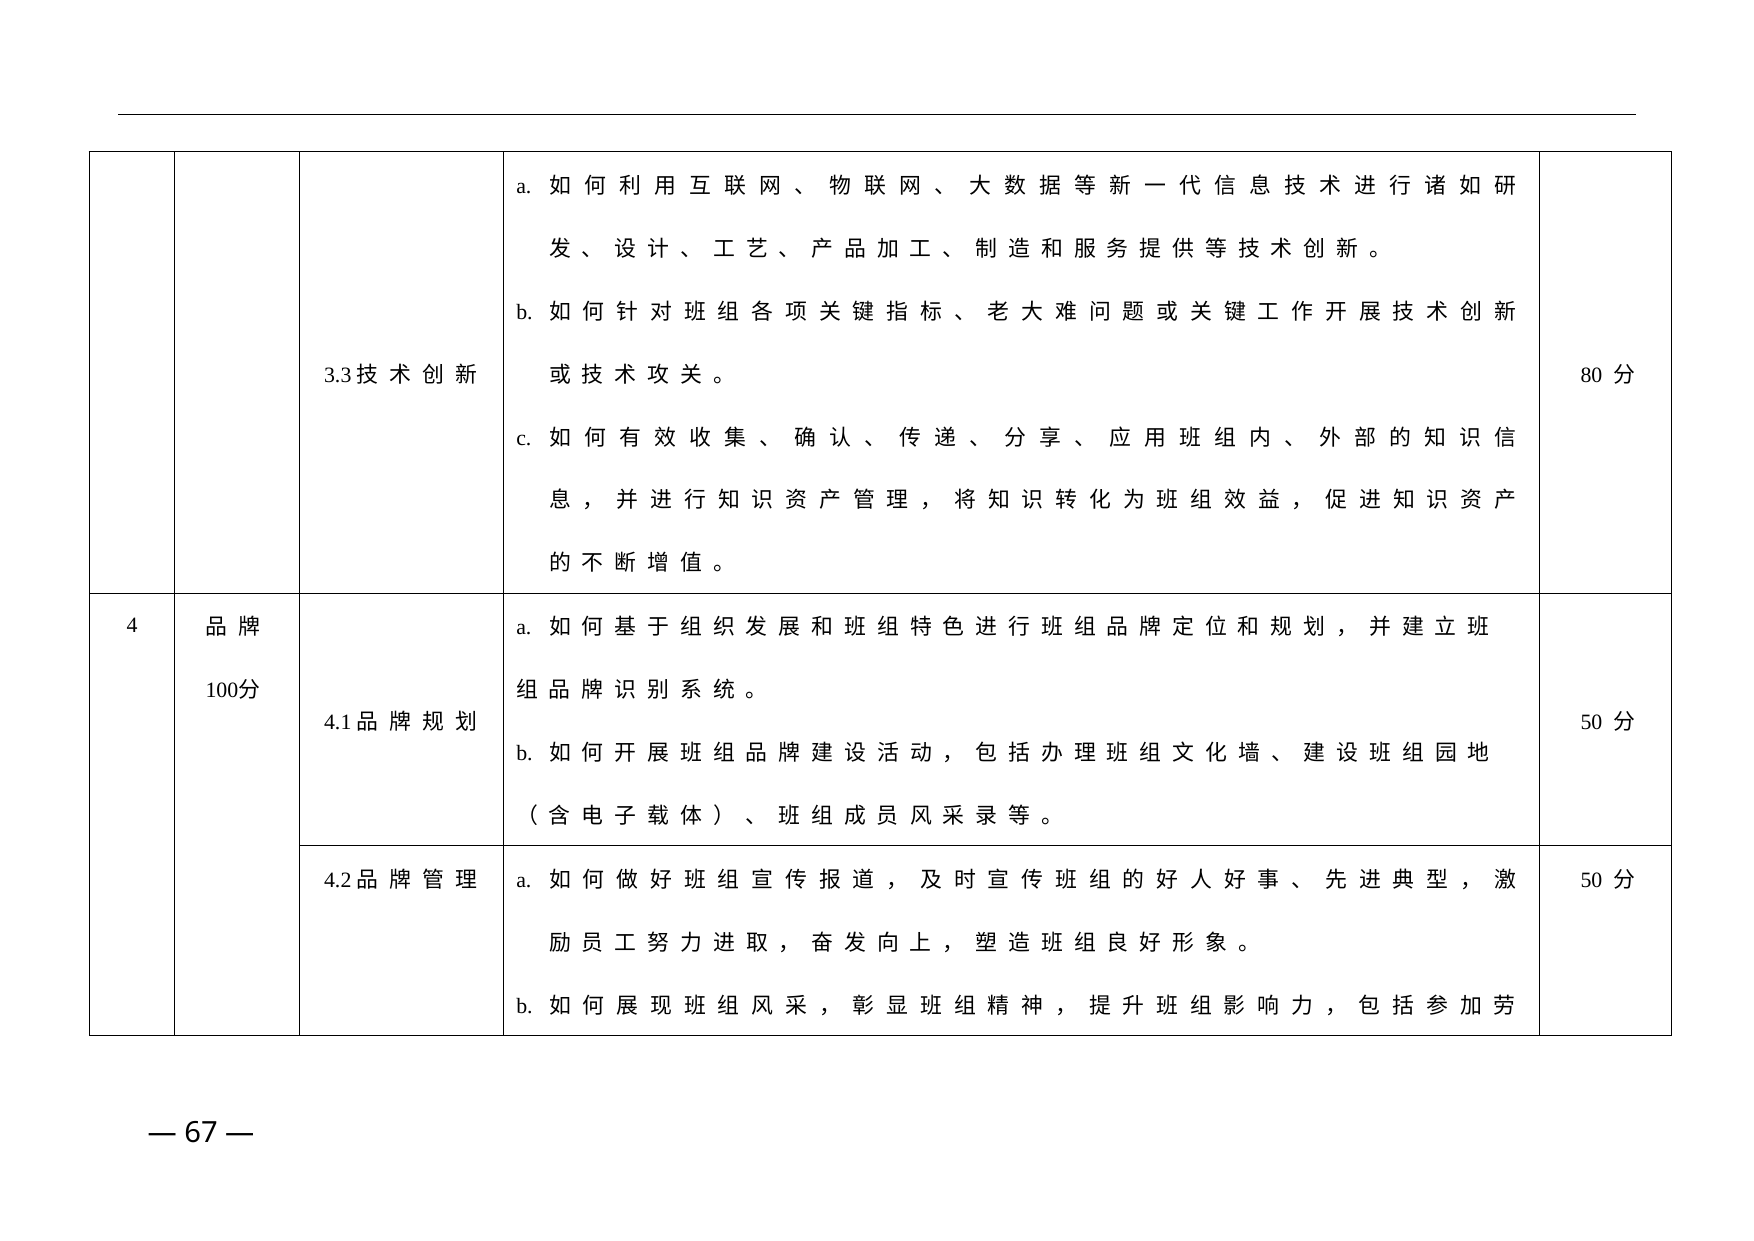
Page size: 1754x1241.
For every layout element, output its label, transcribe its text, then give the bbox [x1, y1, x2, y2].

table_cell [504, 846, 1539, 1035]
table_cell 如何利用互联网、物联网、大数据等新一代信息技术进行诸如研发、设计、工艺、产品加工、制造和服务提供等技术创新。 如何针对班组各项关键指标、老大难问题或关键工作开展技术创新或技术攻关。 如何有效收集、确认、传递、分享、应用班组内、外部的知识信息，并进行知识资产管理，将知识转化为班组效益，促进知识资产的不断增值。 [504, 152, 1539, 593]
table_cell 4 [90, 594, 174, 1035]
table_cell 80分 [1540, 152, 1671, 593]
table_cell 3.3技术创新 [300, 152, 503, 593]
table_cell 50分 [1540, 594, 1671, 845]
table_cell 4.1品牌规划 [300, 594, 503, 845]
table_cell 如何基于组织发展和班组特色进行班组品牌定位和规划，并建立班组品牌识别系统。 如何开展班组品牌建设活动，包括办理班组文化墙、建设班组园地（含电子载体）、班组成员风采录等。 [504, 594, 1539, 845]
table_cell 50分 [1540, 846, 1671, 1035]
table_cell 品牌 100分 [175, 594, 299, 1035]
table_cell 4.2品牌管理 [300, 846, 503, 1035]
